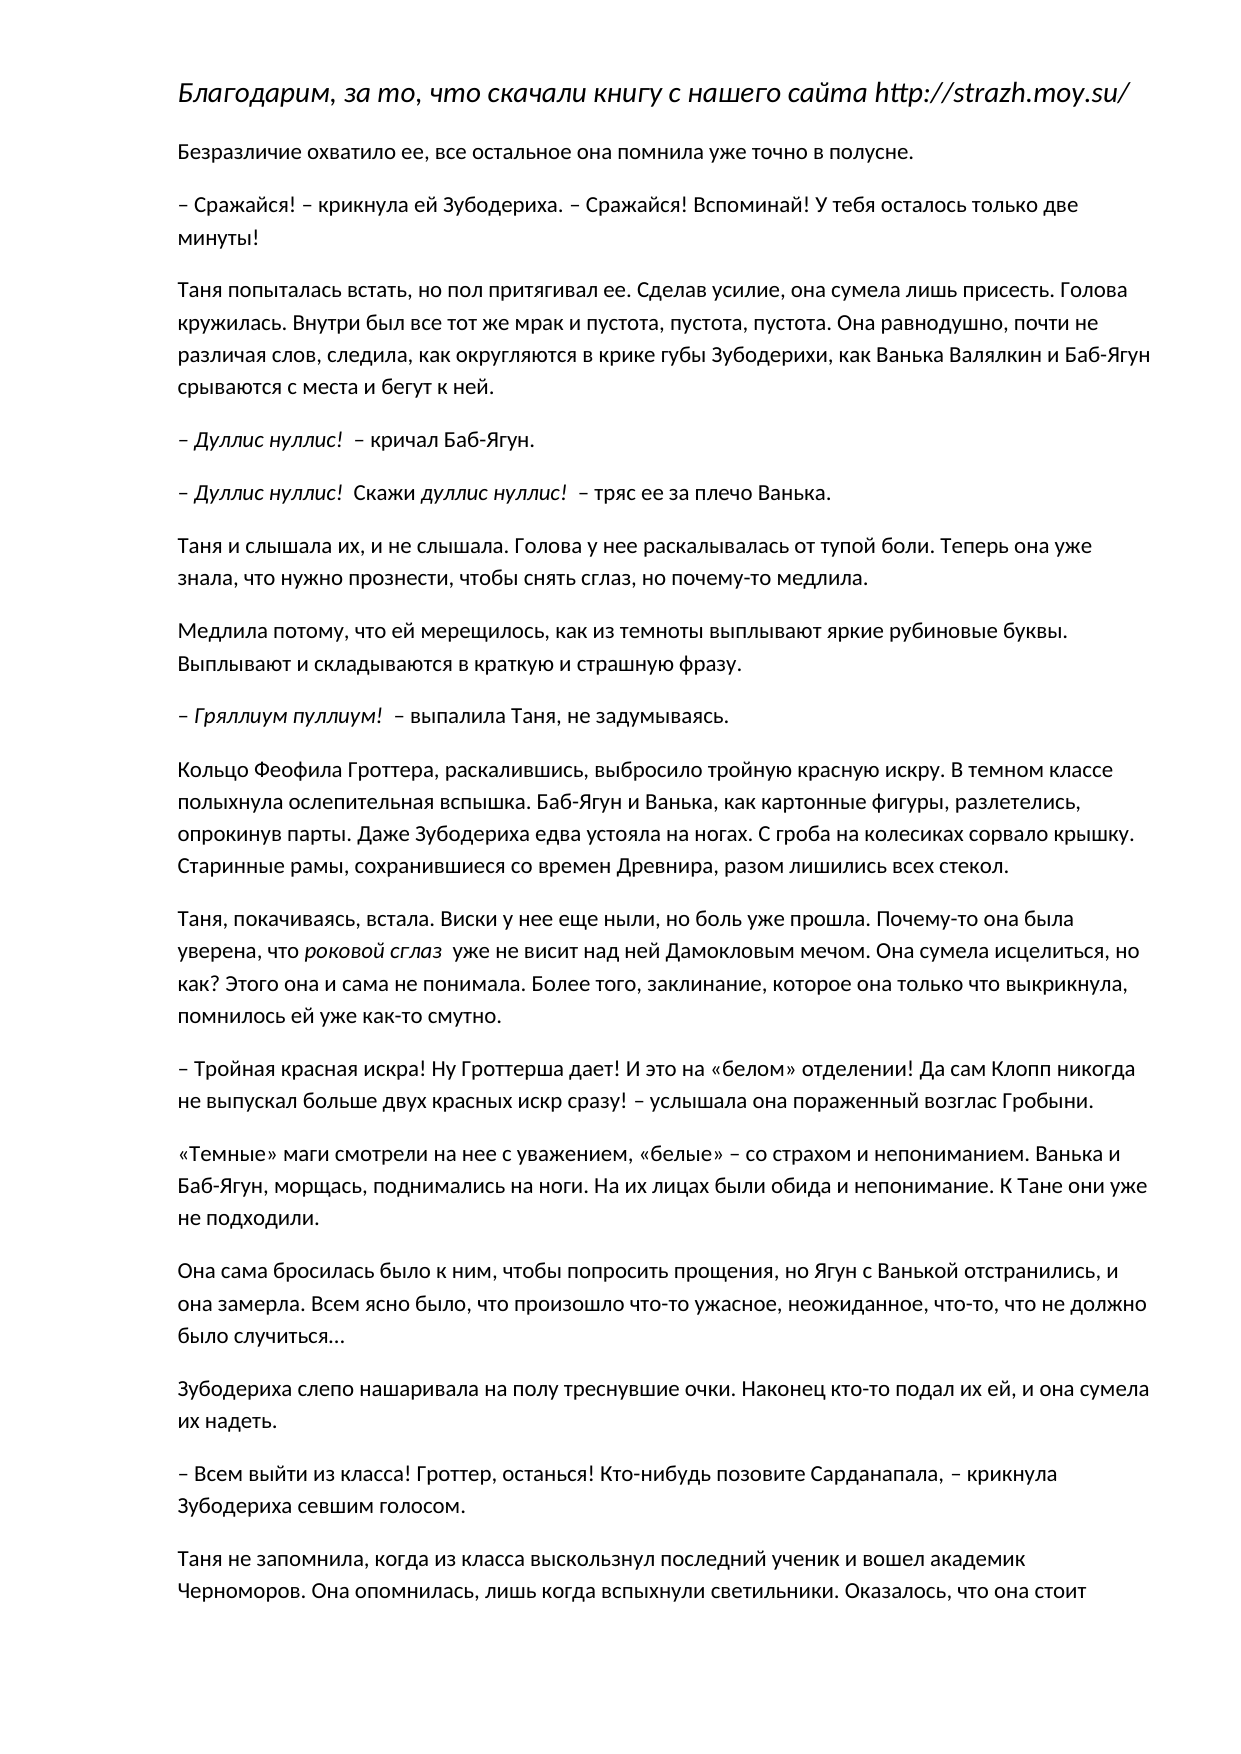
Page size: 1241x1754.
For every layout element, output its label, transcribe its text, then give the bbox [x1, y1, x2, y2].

text – Сражайся! – крикнула ей Зубодериха. – Сражайся! Вспоминай! У тебя осталось только две минуты! [177, 190, 1152, 251]
text Она сама бросилась было к ним, чтобы попросить прощения, но Ягун с Ванькой отстранились, и она замерла. Всем ясно было, что произошло что-то ужасное, неожиданное, что-то, что не должно было случиться… [177, 1256, 1152, 1349]
text Зубодериха слепо нашаривала на полу треснувшие очки. Наконец кто-то подал их ей, и она сумела их надеть. [177, 1374, 1152, 1434]
text Таня попыталась встать, но пол притягивал ее. Сделав усилие, она сумела лишь присесть. Голова кружилась. Внутри был все тот же мрак и пустота, пустота, пустота. Она равнодушно, почти не различая слов, следила, как округляются в крике губы Зубодерихи, как Ванька Валялкин и Баб-Ягун срываются с места и бегут к ней. [177, 276, 1152, 400]
text – Дуллис нуллис! – кричал Баб-Ягун. [177, 425, 1152, 453]
text Кольцо Феофила Гроттера, раскалившись, выбросило тройную красную искру. В темном классе полыхнула ослепительная вспышка. Баб-Ягун и Ванька, как картонные фигуры, разлетелись, опрокинув парты. Даже Зубодериха едва устояла на ногах. С гроба на колесиках сорвало крышку. Старинные рамы, сохранившиеся со времен Древнира, разом лишились всех стекол. [177, 755, 1152, 879]
text «Темные» маги смотрели на нее с уважением, «белые» – со страхом и непониманием. Ванька и Баб-Ягун, морщась, поднимались на ноги. На их лицах были обида и непонимание. К Тане они уже не подходили. [177, 1139, 1152, 1231]
text Таня и слышала их, и не слышала. Голова у нее раскалывалась от тупой боли. Теперь она уже знала, что нужно прознести, чтобы снять сглаз, но почему-то медлила. [177, 531, 1152, 591]
text Медлила потому, что ей мерещилось, как из темноты выплывают яркие рубиновые буквы. Выплывают и складываются в краткую и страшную фразу. [177, 616, 1152, 677]
text – Дуллис нуллис! Скажи дуллис нуллис! – тряс ее за плечо Ванька. [177, 478, 1152, 506]
text – Всем выйти из класса! Гроттер, останься! Кто-нибудь позовите Сарданапала, – крикнула Зубодериха севшим голосом. [177, 1459, 1152, 1519]
text Таня, покачиваясь, встала. Виски у нее еще ныли, но боль уже прошла. Почему-то она была уверена, что роковой сглаз уже не висит над ней Дамокловым мечом. Она сумела исцелиться, но как? Этого она и сама не понимала. Более того, заклинание, которое она только что выкрикнула, помнилось ей уже как-то смутно. [177, 904, 1152, 1029]
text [177, 1544, 1152, 1604]
text – Гряллиум пуллиум! – выпалила Таня, не задумываясь. [177, 702, 1152, 730]
text – Тройная красная искра! Ну Гроттерша дает! И это на «белом» отделении! Да сам Клопп никогда не выпускал больше двух красных искр сразу! – услышала она пораженный возглас Гробыни. [177, 1054, 1152, 1114]
text Безразличие охватило ее, все остальное она помнила уже точно в полусне. [177, 137, 1152, 165]
